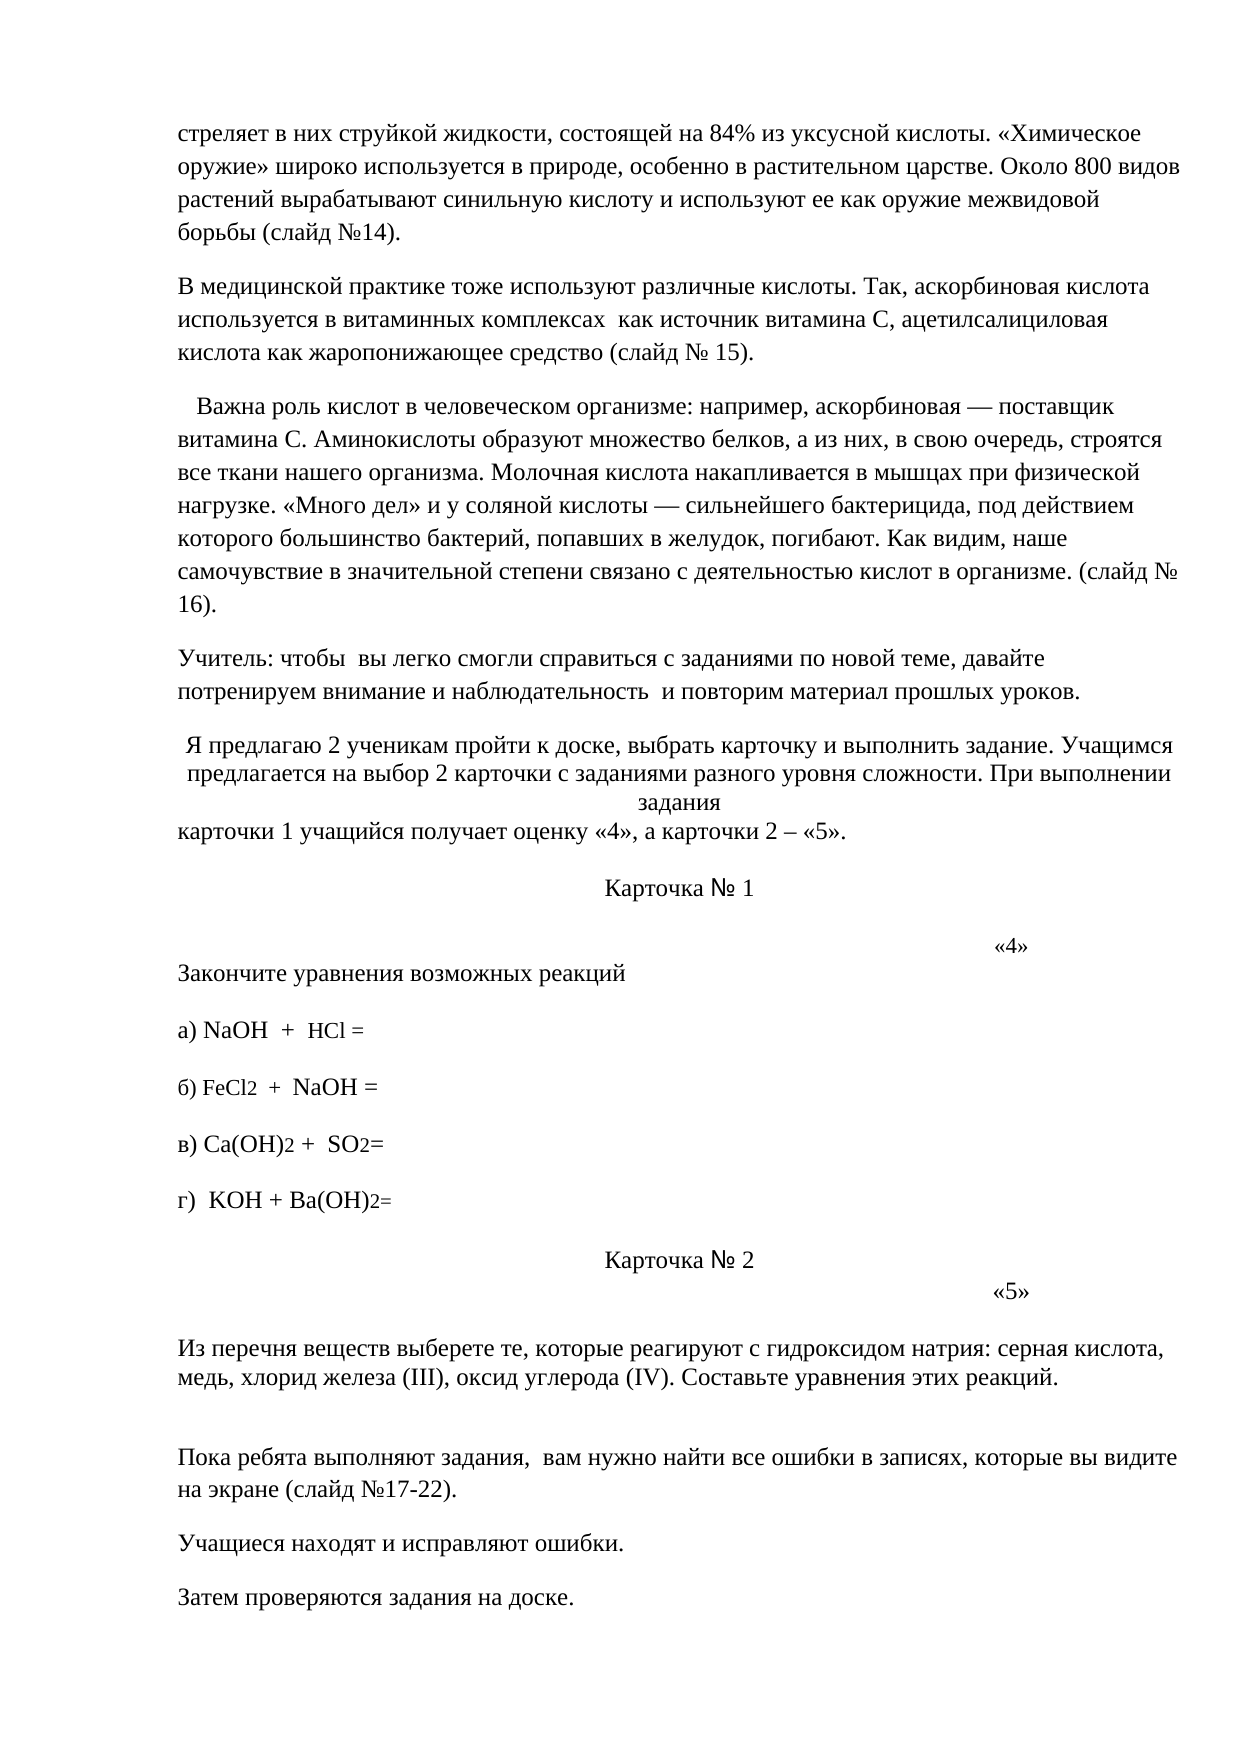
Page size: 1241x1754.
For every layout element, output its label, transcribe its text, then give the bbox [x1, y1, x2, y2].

text Карточка № 2 [177, 1242, 1181, 1276]
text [177, 118, 1181, 246]
text Я предлагаю 2 ученикам пройти к доске, выбрать карточку и выполнить задание. Учащимся предлагается на выбор 2 карточки с заданиями разного уровня сложности. При выполнении задания [177, 730, 1181, 816]
text карточки 1 учащийся получает оценку «4», а карточки 2 – «5». [177, 816, 1181, 845]
text Учитель: чтобы вы легко смогли справиться с заданиями по новой теме, давайте потренируем внимание и наблюдательность и повторим материал прошлых уроков. [177, 643, 1181, 705]
text Карточка № 1 [177, 870, 1181, 904]
text «4» [177, 932, 1181, 958]
text в) Ca(OH)2 + SO2= [177, 1129, 1181, 1157]
text Пока ребята выполняют задания, вам нужно найти все ошибки в записях, которые вы видите на экране (слайд №17-22). [177, 1442, 1181, 1503]
text Закончите уравнения возможных реакций [177, 958, 1181, 987]
text г) KOH + Ba(OH)2= [177, 1185, 1181, 1214]
text а) NaOH + HCl = [177, 1015, 1181, 1044]
text В медицинской практике тоже используют различные кислоты. Так, аскорбиновая кислота используется в витаминных комплексах как источник витамина С, ацетилсалициловая кислота как жаропонижающее средство (слайд № 15). [177, 271, 1181, 366]
text «5» [177, 1276, 1181, 1305]
text Учащиеся находят и исправляют ошибки. [177, 1528, 1181, 1557]
text Затем проверяются задания на доске. [177, 1582, 1181, 1611]
text Из перечня веществ выберете те, которые реагируют с гидроксидом натрия: серная кислота, медь, хлорид железа (III), оксид углерода (IV). Составьте уравнения этих реакций. [177, 1333, 1181, 1391]
text б) FeCl2 + NaOH = [177, 1072, 1181, 1101]
text Важна роль кислот в человеческом организме: например, аскорбиновая — поставщик витамина С. Аминокислоты образуют множество белков, а из них, в свою очередь, строятся все ткани нашего организма. Молочная кислота накапливается в мышцах при физической нагрузке. «Много дел» и у соляной кислоты — сильнейшего бактерицида, под действием которого большинство бактерий, попавших в желудок, погибают. Как видим, наше самочувствие в значительной степени связано с деятельностью кислот в организме. (слайд № 16). [177, 391, 1181, 618]
